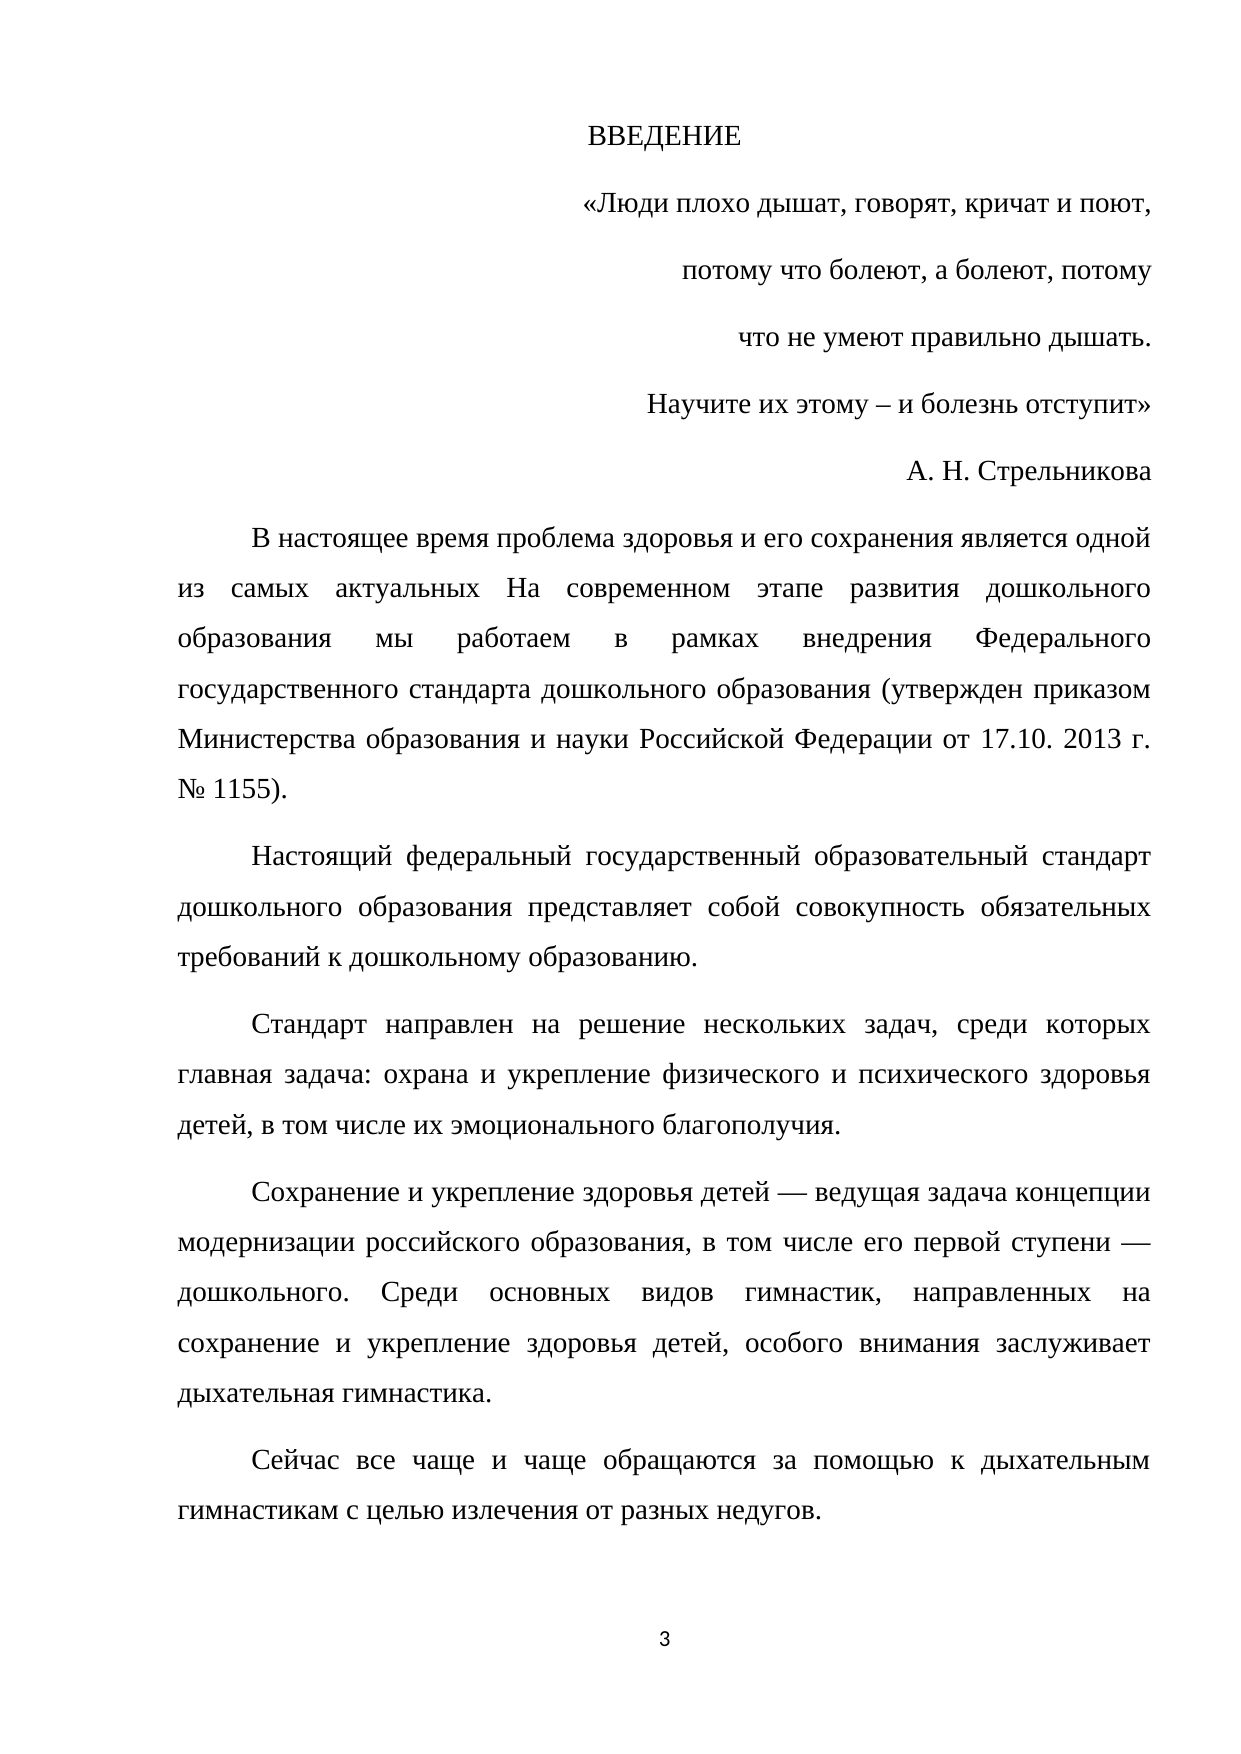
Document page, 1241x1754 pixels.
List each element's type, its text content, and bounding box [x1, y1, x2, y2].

text что не умеют правильно дышать. [177, 319, 1152, 353]
text Сохранение и укрепление здоровья детей — ведущая задача концепции модернизации российского образования, в том числе его первой ступени — дошкольного. Среди основных видов гимнастик, направленных на сохранение и укрепление здоровья детей, особого внимания заслуживает дыхательная гимнастика. [177, 1174, 1152, 1408]
text «Люди плохо дышат, говорят, кричат и поют, [177, 185, 1152, 219]
text Сейчас все чаще и чаще обращаются за помощью к дыхательным гимнастикам с целью излечения от разных недугов. [177, 1442, 1152, 1526]
text Настоящий федеральный государственный образовательный стандарт дошкольного образования представляет собой совокупность обязательных требований к дошкольному образованию. [177, 838, 1152, 973]
text А. Н. Стрельникова [177, 453, 1152, 487]
text Научите их этому – и болезнь отступит» [177, 386, 1152, 419]
text ВВЕДЕНИЕ [177, 118, 1152, 152]
text Стандарт направлен на решение нескольких задач, среди которых главная задача: охрана и укрепление физического и психического здоровья детей, в том числе их эмоционального благополучия. [177, 1006, 1152, 1140]
text В настоящее время проблема здоровья и его сохранения является одной из самых актуальных На современном этапе развития дошкольного образования мы работаем в рамках внедрения Федерального государственного стандарта дошкольного образования (утвержден приказом Министерства образования и науки Российской Федерации от 17.10. 2013 г. № 1155). [177, 520, 1152, 805]
text потому что болеют, а болеют, потому [177, 252, 1152, 286]
